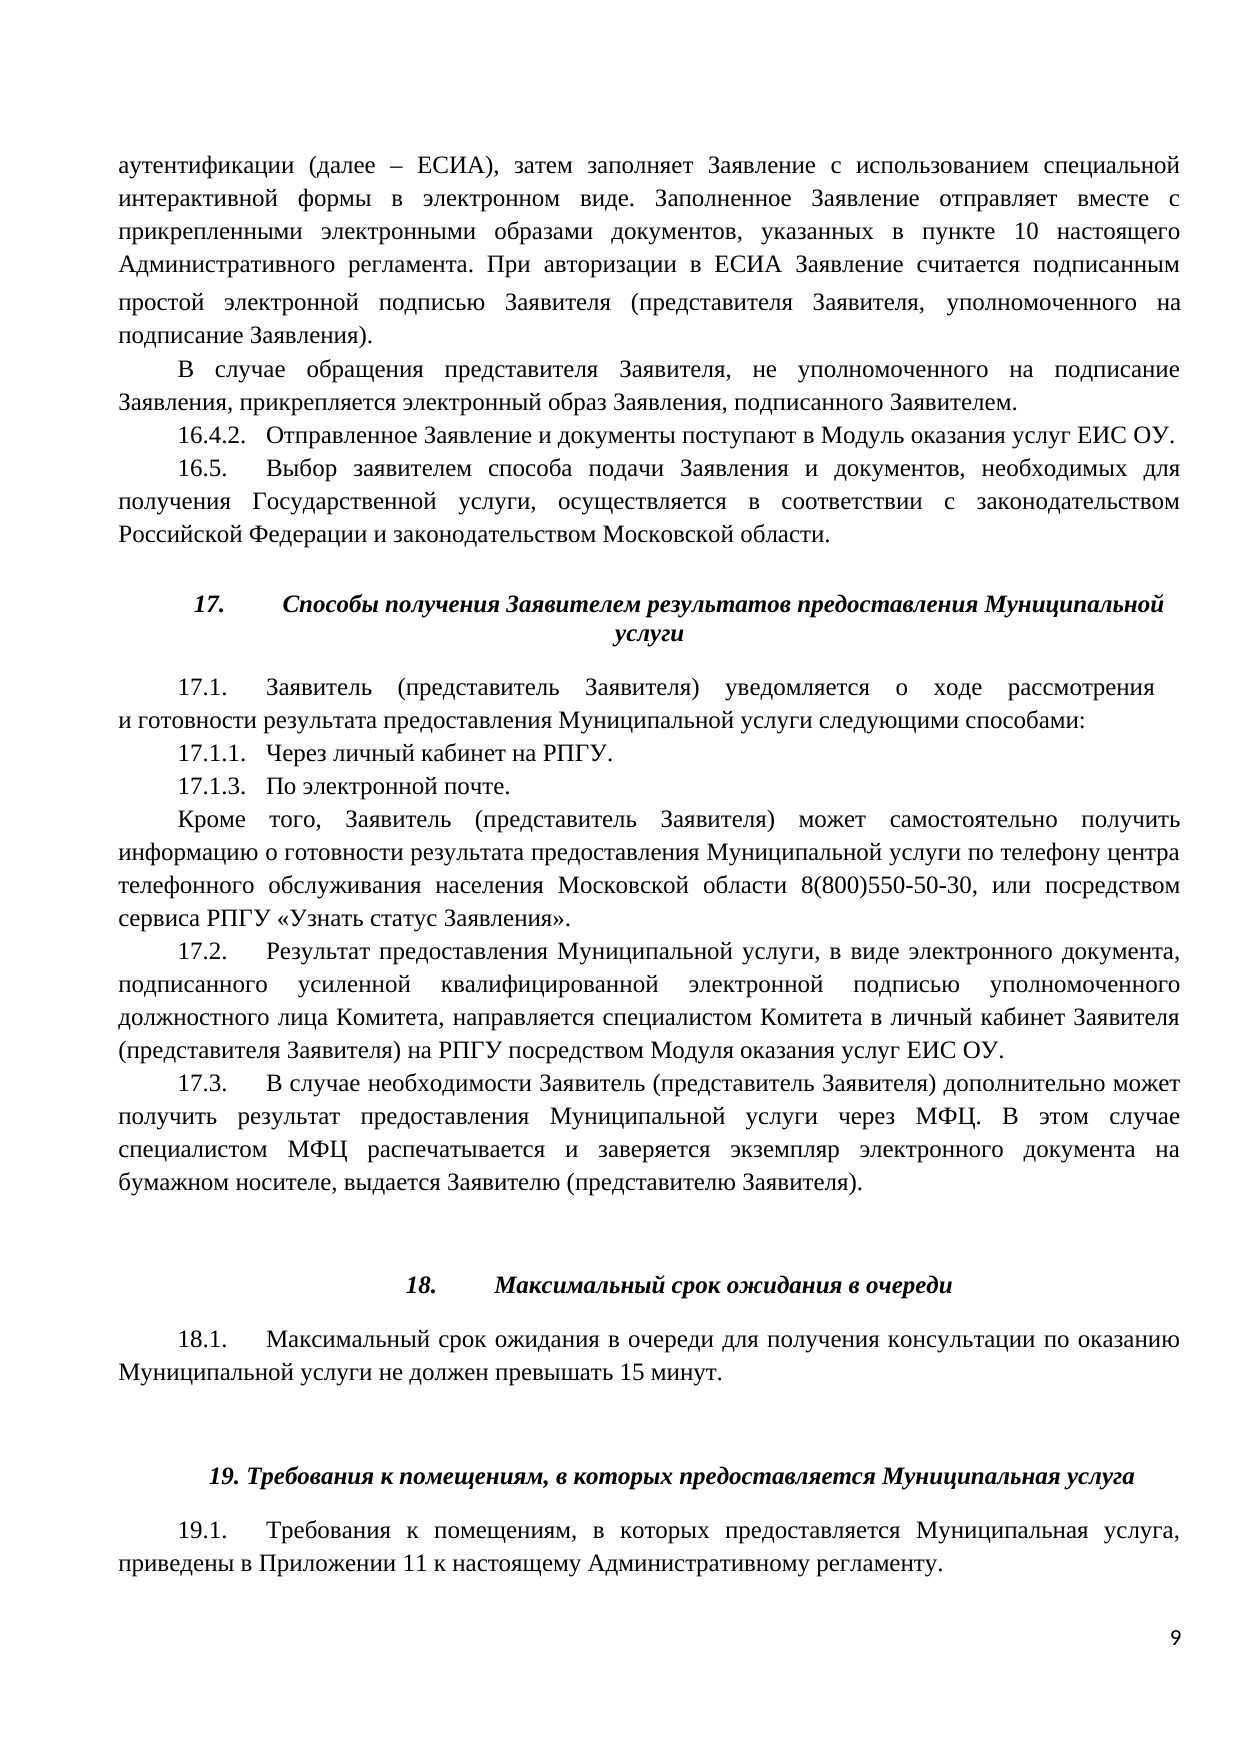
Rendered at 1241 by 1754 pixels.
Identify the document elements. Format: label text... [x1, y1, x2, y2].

list 17.2. Результат предоставления Муниципальной услуги, в виде электронного документа, подписанного усиленной квалифицированной электронной подписью уполномоченного должностного лица Комитета, направляется специалистом Комитета в личный кабинет Заявителя (представителя Заявителя) на РПГУ посредством Модуля оказания услуг ЕИС ОУ. [118, 936, 1181, 1064]
text 17.3. В случае необходимости Заявитель (представитель Заявителя) дополнительно может получить результат предоставления Муниципальной услуги через МФЦ. В этом случае специалистом МФЦ распечатывается и заверяется экземпляр электронного документа на бумажном носителе, выдается Заявителю (представителю Заявителя). [118, 1068, 1181, 1196]
text 17.1.3. По электронной почте. [118, 771, 1181, 799]
text Максимальный срок ожидания в очереди [118, 1271, 1181, 1299]
text 17.1.1. Через личный кабинет на РПГУ. [118, 738, 1181, 767]
list В случае обращения представителя Заявителя, не уполномоченного на подписание Заявления, прикрепляется электронный образ Заявления, подписанного Заявителем. [118, 354, 1181, 415]
text Кроме того, Заявитель (представитель Заявителя) может самостоятельно получить информацию о готовности результата предоставления Муниципальной услуги по телефону центра телефонного обслуживания населения Московской области 8(800)550-50-30, или посредством сервиса РПГУ «Узнать статус Заявления». [118, 804, 1181, 932]
text 17.1. Заявитель (представитель Заявителя) уведомляется о ходе рассмотрения и готовности результата предоставления Муниципальной услуги следующими способами: [118, 672, 1181, 733]
text Требования к помещениям, в которых предоставляется Муниципальная услуга, приведены в Приложении 11 к настоящему Административному регламенту. [118, 1515, 1181, 1576]
text Способы получения Заявителем результатов предоставления Муниципальной услуги [118, 589, 1181, 647]
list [118, 150, 1181, 349]
text Требования к помещениям, в которых предоставляется Муниципальная услуга [162, 1461, 1181, 1490]
list 16.4.2. Отправленное Заявление и документы поступают в Модуль оказания услуг ЕИС ОУ. [118, 420, 1181, 448]
list 16.5. Выбор заявителем способа подачи Заявления и документов, необходимых для получения Государственной услуги, осуществляется в соответствии с законодательством Российской Федерации и законодательством Московской области. [118, 453, 1181, 547]
text Максимальный срок ожидания в очереди для получения консультации по оказанию Муниципальной услуги не должен превышать 15 минут. [118, 1324, 1181, 1386]
